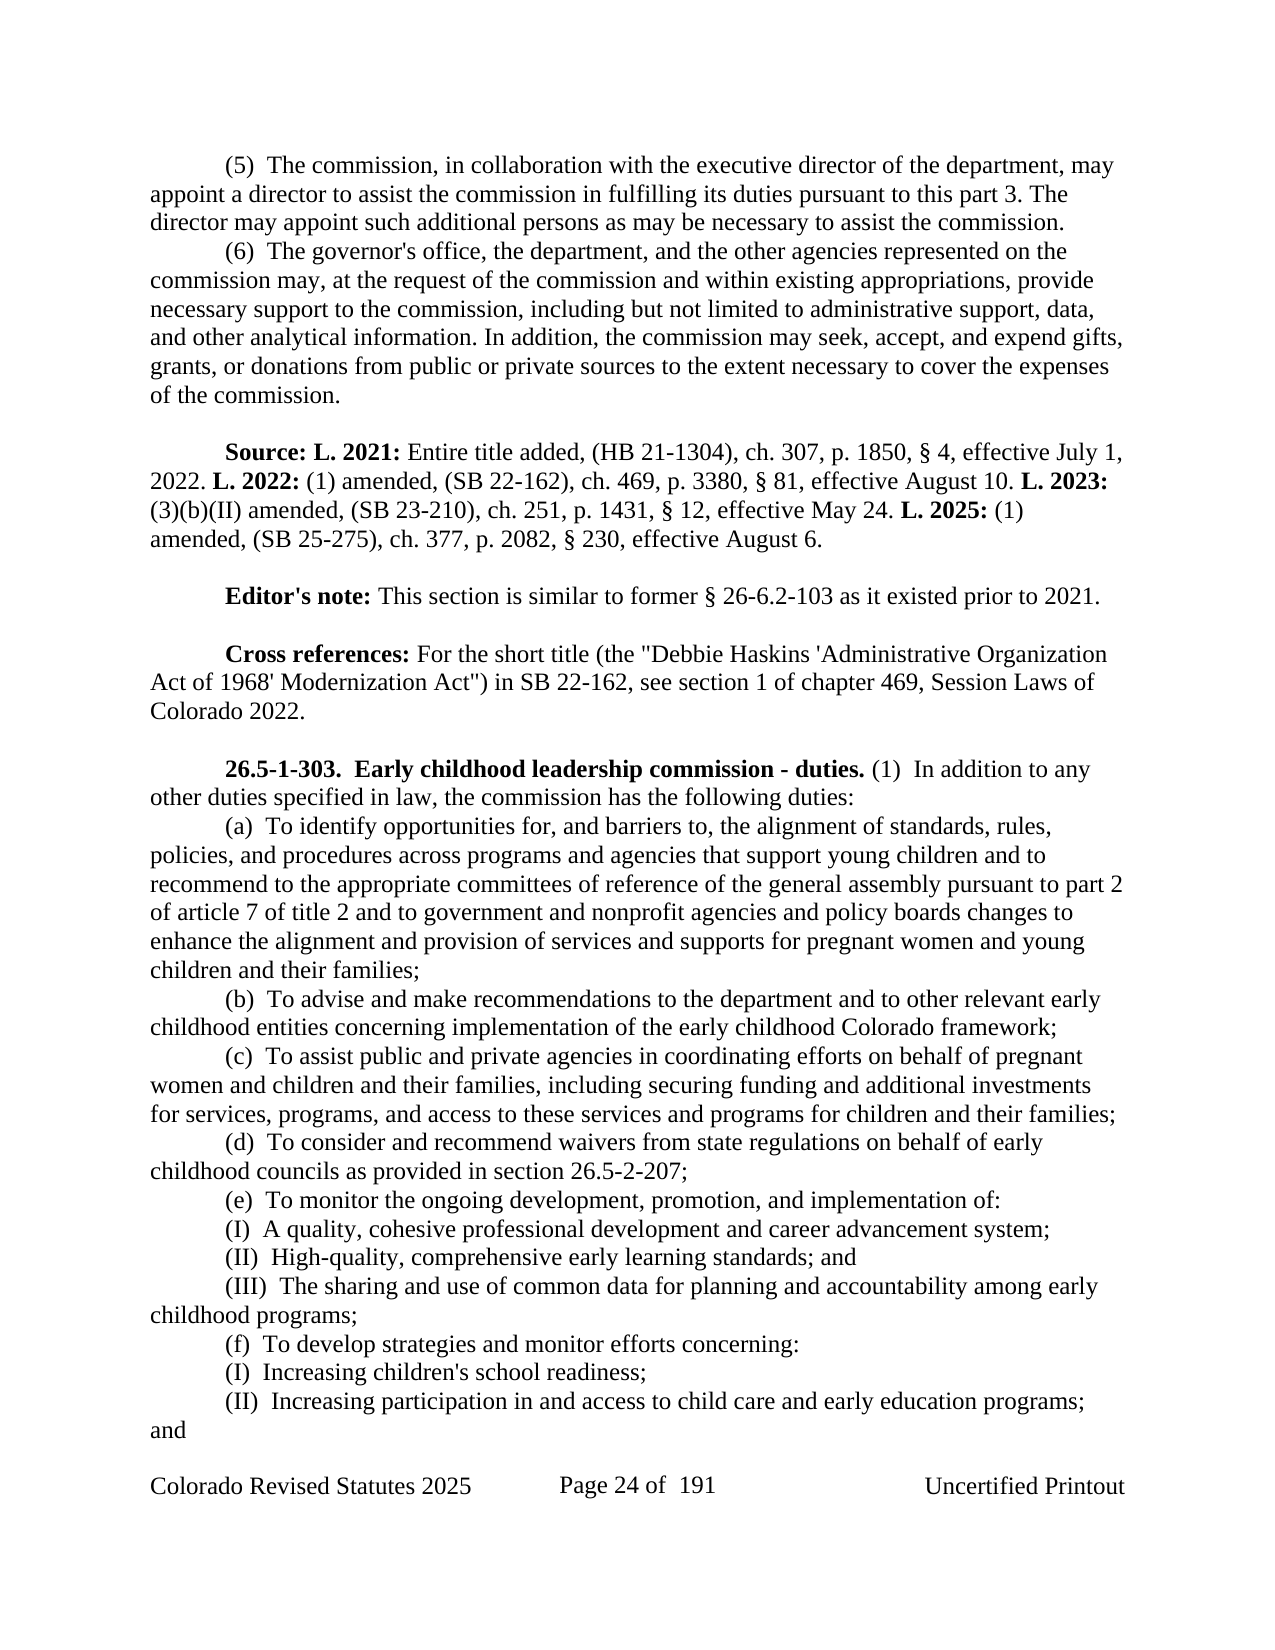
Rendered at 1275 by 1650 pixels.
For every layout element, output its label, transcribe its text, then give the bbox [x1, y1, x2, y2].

text Editor's note: This section is similar to former § 26-6.2-103 as it existed prior to 2021. [150, 581, 1125, 610]
text (I) Increasing children's school readiness; [150, 1357, 1125, 1386]
text (c) To assist public and private agencies in coordinating efforts on behalf of pregnant women and children and their families, including securing funding and additional investments for services, programs, and access to these services and programs for children and their families; [150, 1041, 1125, 1127]
text (a) To identify opportunities for, and barriers to, the alignment of standards, rules, policies, and procedures across programs and agencies that support young children and to recommend to the appropriate committees of reference of the general assembly pursuant to part 2 of article 7 of title 2 and to government and nonprofit agencies and policy boards changes to enhance the alignment and provision of services and supports for pregnant women and young children and their families; [150, 811, 1125, 984]
text (6) The governor's office, the department, and the other agencies represented on the commission may, at the request of the commission and within existing appropriations, provide necessary support to the commission, including but not limited to administrative support, data, and other analytical information. In addition, the commission may seek, accept, and expend gifts, grants, or donations from public or private sources to the extent necessary to cover the expenses of the commission. [150, 236, 1125, 409]
text (I) A quality, cohesive professional development and career advancement system; [150, 1214, 1125, 1242]
text Cross references: For the short title (the "Debbie Haskins 'Administrative Organization Act of 1968' Modernization Act") in SB 22-162, see section 1 of chapter 469, Session Laws of Colorado 2022. [150, 639, 1125, 725]
text (III) The sharing and use of common data for planning and accountability among early childhood programs; [150, 1271, 1125, 1329]
text (d) To consider and recommend waivers from state regulations on behalf of early childhood councils as provided in section 26.5-2-207; [150, 1127, 1125, 1185]
text (II) Increasing participation in and access to child care and early education programs; and [150, 1386, 1125, 1444]
text (5) The commission, in collaboration with the executive director of the department, may appoint a director to assist the commission in fulfilling its duties pursuant to this part 3. The director may appoint such additional persons as may be necessary to assist the commission. [150, 150, 1125, 236]
text (f) To develop strategies and monitor efforts concerning: [150, 1329, 1125, 1357]
text Source: L. 2021: Entire title added, (HB 21-1304), ch. 307, p. 1850, § 4, effective July 1, 2022. L. 2022: (1) amended, (SB 22-162), ch. 469, p. 3380, § 81, effective August 10. L. 2023: (3)(b)(II) amended, (SB 23-210), ch. 251, p. 1431, § 12, effective May 24. L. 2025: (1) amended, (SB 25-275), ch. 377, p. 2082, § 230, effective August 6. [150, 437, 1125, 552]
text (II) High-quality, comprehensive early learning standards; and [150, 1242, 1125, 1271]
text 26.5-1-303. Early childhood leadership commission - duties. (1) In addition to any other duties specified in law, the commission has the following duties: [150, 754, 1125, 811]
text (e) To monitor the ongoing development, promotion, and implementation of: [150, 1185, 1125, 1214]
text (b) To advise and make recommendations to the department and to other relevant early childhood entities concerning implementation of the early childhood Colorado framework; [150, 984, 1125, 1041]
